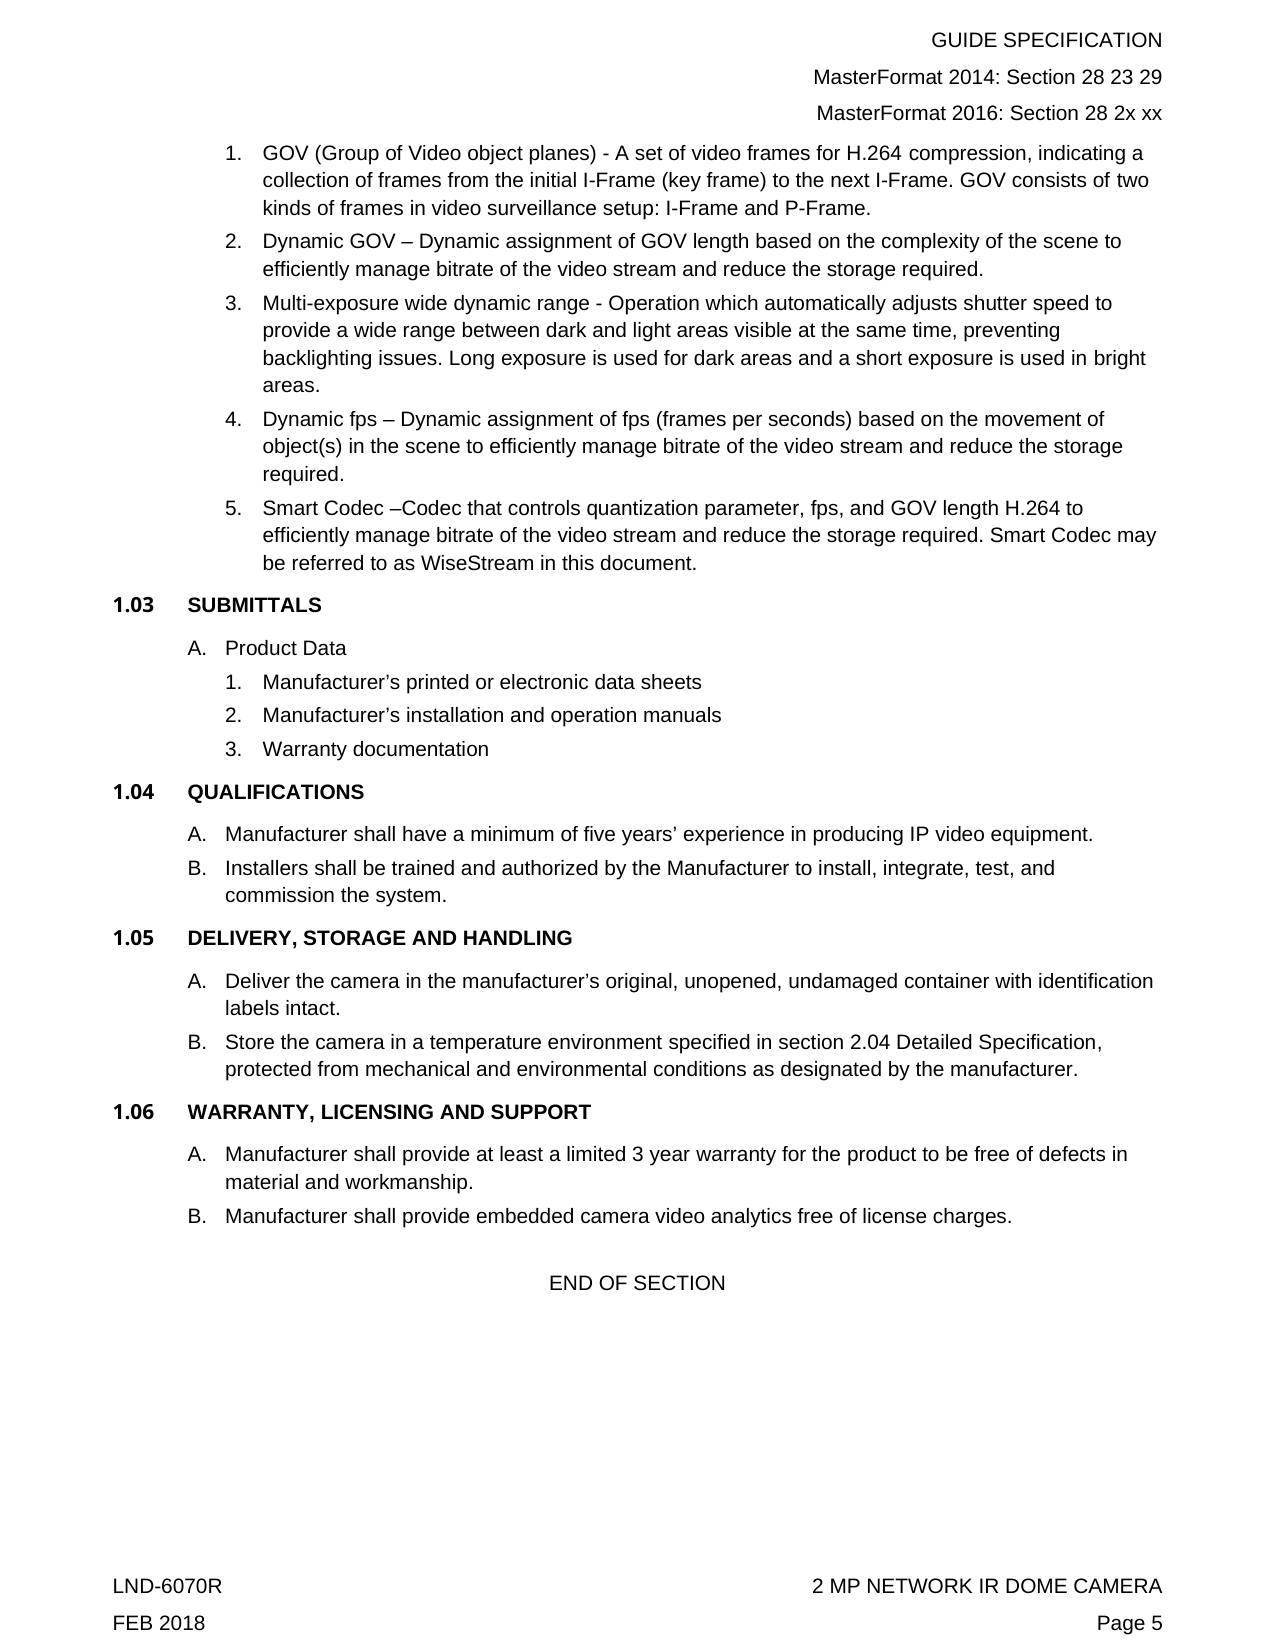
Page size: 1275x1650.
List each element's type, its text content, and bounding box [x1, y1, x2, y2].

list Manufacturer’s installation and operation manuals [225, 703, 1162, 727]
list Multi-exposure wide dynamic range - Operation which automatically adjusts shutter speed to provide a wide range between dark and light areas visible at the same time, preventing backlighting issues. Long exposure is used for dark areas and a short exposure is used in bright areas. [225, 291, 1162, 397]
list QUALIFICATIONS [112, 777, 1162, 805]
list Smart Codec –Codec that controls quantization parameter, fps, and GOV length H.264 to efficiently manage bitrate of the video stream and reduce the storage required. Smart Codec may be referred to as WiseStream in this document. [225, 496, 1162, 574]
list Deliver the camera in the manufacturer’s original, unopened, undamaged container with identification labels intact. [187, 968, 1162, 1020]
list Warranty documentation [225, 737, 1162, 761]
list Dynamic GOV – Dynamic assignment of GOV length based on the complexity of the scene to efficiently manage bitrate of the video stream and reduce the storage required. [225, 229, 1162, 281]
list DELIVERY, STORAGE AND HANDLING [112, 923, 1162, 952]
list Store the camera in a temperature environment specified in section 2.04 Detailed Specification, protected from mechanical and environmental conditions as designated by the manufacturer. [187, 1030, 1162, 1081]
list Dynamic fps – Dynamic assignment of fps (frames per seconds) based on the movement of object(s) in the scene to efficiently manage bitrate of the video stream and reduce the storage required. [225, 407, 1162, 486]
text END OF SECTION [112, 1271, 1162, 1295]
list WARRANTY, LICENSING AND SUPPORT [112, 1097, 1162, 1126]
list Product Data [187, 636, 1162, 660]
list SUBMITTALS [112, 591, 1162, 619]
list Installers shall be trained and authorized by the Manufacturer to install, integrate, test, and commission the system. [187, 856, 1162, 907]
list Manufacturer shall have a minimum of five years’ experience in producing IP video equipment. [187, 822, 1162, 846]
list Manufacturer shall provide embedded camera video analytics free of license charges. [187, 1203, 1162, 1227]
list Manufacturer shall provide at least a limited 3 year warranty for the product to be free of defects in material and workmanship. [187, 1142, 1162, 1194]
list Manufacturer’s printed or electronic data sheets [225, 669, 1162, 693]
list GOV (Group of Video object planes) - A set of video frames for H.264 compression, indicating a collection of frames from the initial I-Frame (key frame) to the next I-Frame. GOV consists of two kinds of frames in video surveillance setup: I-Frame and P-Frame. [225, 141, 1162, 219]
